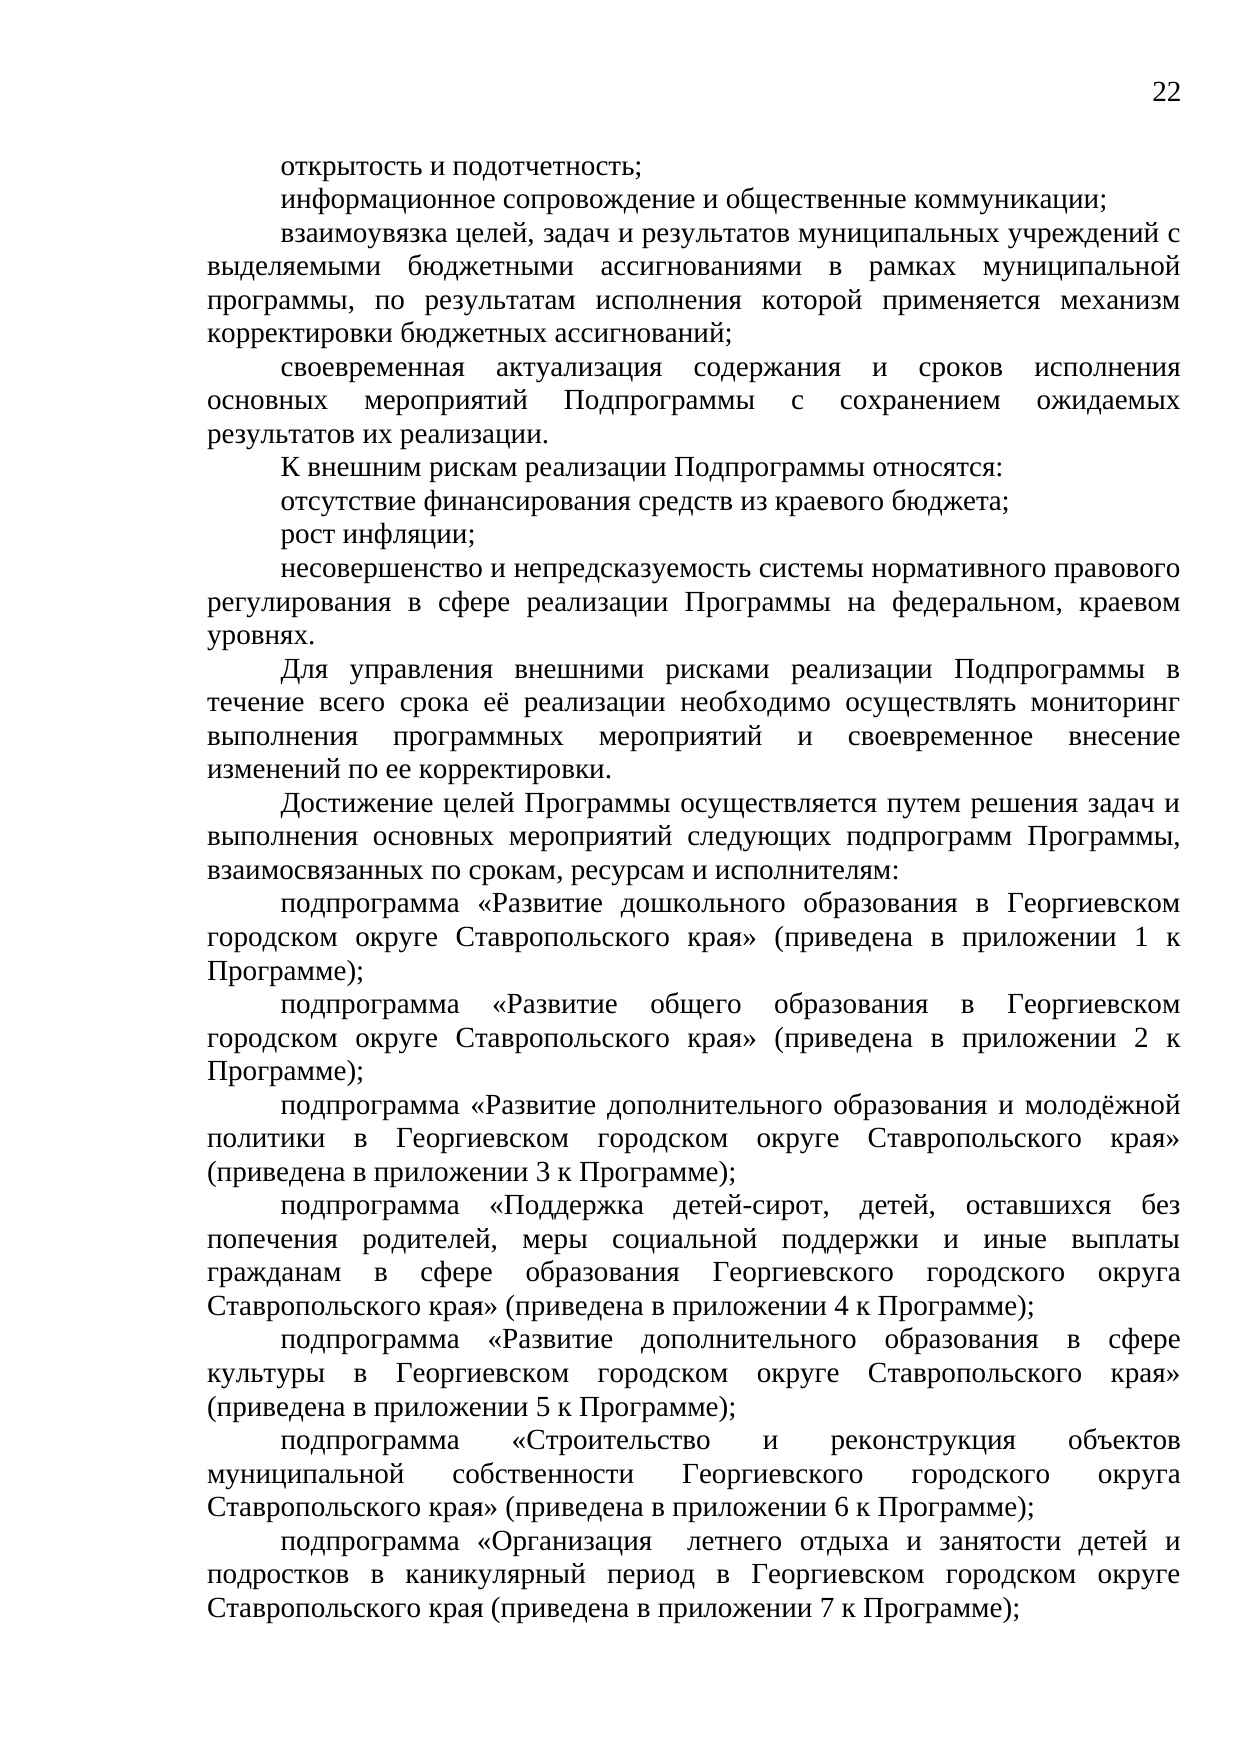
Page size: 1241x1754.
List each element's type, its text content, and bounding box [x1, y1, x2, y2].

text информационное сопровождение и общественные коммуникации; [207, 181, 1181, 215]
text К внешним рискам реализации Подпрограммы относятся: [207, 449, 1181, 483]
text взаимоувязка целей, задач и результатов муниципальных учреждений с выделяемыми бюджетными ассигнованиями в рамках муниципальной программы, по результатам исполнения которой применяется механизм корректировки бюджетных ассигнований; [207, 215, 1181, 349]
text подпрограмма «Развитие дошкольного образования в Георгиевском городском округе Ставропольского края» (приведена в приложении 1 к Программе); [207, 886, 1181, 986]
text своевременная актуализация содержания и сроков исполнения основных мероприятий Подпрограммы с сохранением ожидаемых результатов их реализации. [207, 349, 1181, 449]
text Для управления внешними рисками реализации Подпрограммы в течение всего срока её реализации необходимо осуществлять мониторинг выполнения программных мероприятий и своевременное внесение изменений по ее корректировки. [207, 651, 1181, 785]
text подпрограмма «Развитие дополнительного образования в сфере культуры в Георгиевском городском округе Ставропольского края» (приведена в приложении 5 к Программе); [207, 1322, 1181, 1422]
text отсутствие финансирования средств из краевого бюджета; [207, 483, 1181, 517]
text Достижение целей Программы осуществляется путем решения задач и выполнения основных мероприятий следующих подпрограмм Программы, взаимосвязанных по срокам, ресурсам и исполнителям: [207, 785, 1181, 886]
text открытость и подотчетность; [207, 148, 1181, 181]
text несовершенство и непредсказуемость системы нормативного правового регулирования в сфере реализации Программы на федеральном, краевом уровнях. [207, 550, 1181, 651]
text рост инфляции; [207, 517, 1181, 550]
text подпрограмма «Развитие общего образования в Георгиевском городском округе Ставропольского края» (приведена в приложении 2 к Программе); [207, 986, 1181, 1087]
text подпрограмма «Строительство и реконструкция объектов муниципальной собственности Георгиевского городского округа Ставропольского края» (приведена в приложении 6 к Программе); [207, 1422, 1181, 1523]
text подпрограмма «Развитие дополнительного образования и молодёжной политики в Георгиевском городском округе Ставропольского края» (приведена в приложении 3 к Программе); [207, 1087, 1181, 1187]
text подпрограмма «Организация летнего отдыха и занятости детей и подростков в каникулярный период в Георгиевском городском округе Ставропольского края (приведена в приложении 7 к Программе); [207, 1523, 1181, 1623]
text подпрограмма «Поддержка детей-сирот, детей, оставшихся без попечения родителей, меры социальной поддержки и иные выплаты гражданам в сфере образования Георгиевского городского округа Ставропольского края» (приведена в приложении 4 к Программе); [207, 1187, 1181, 1322]
